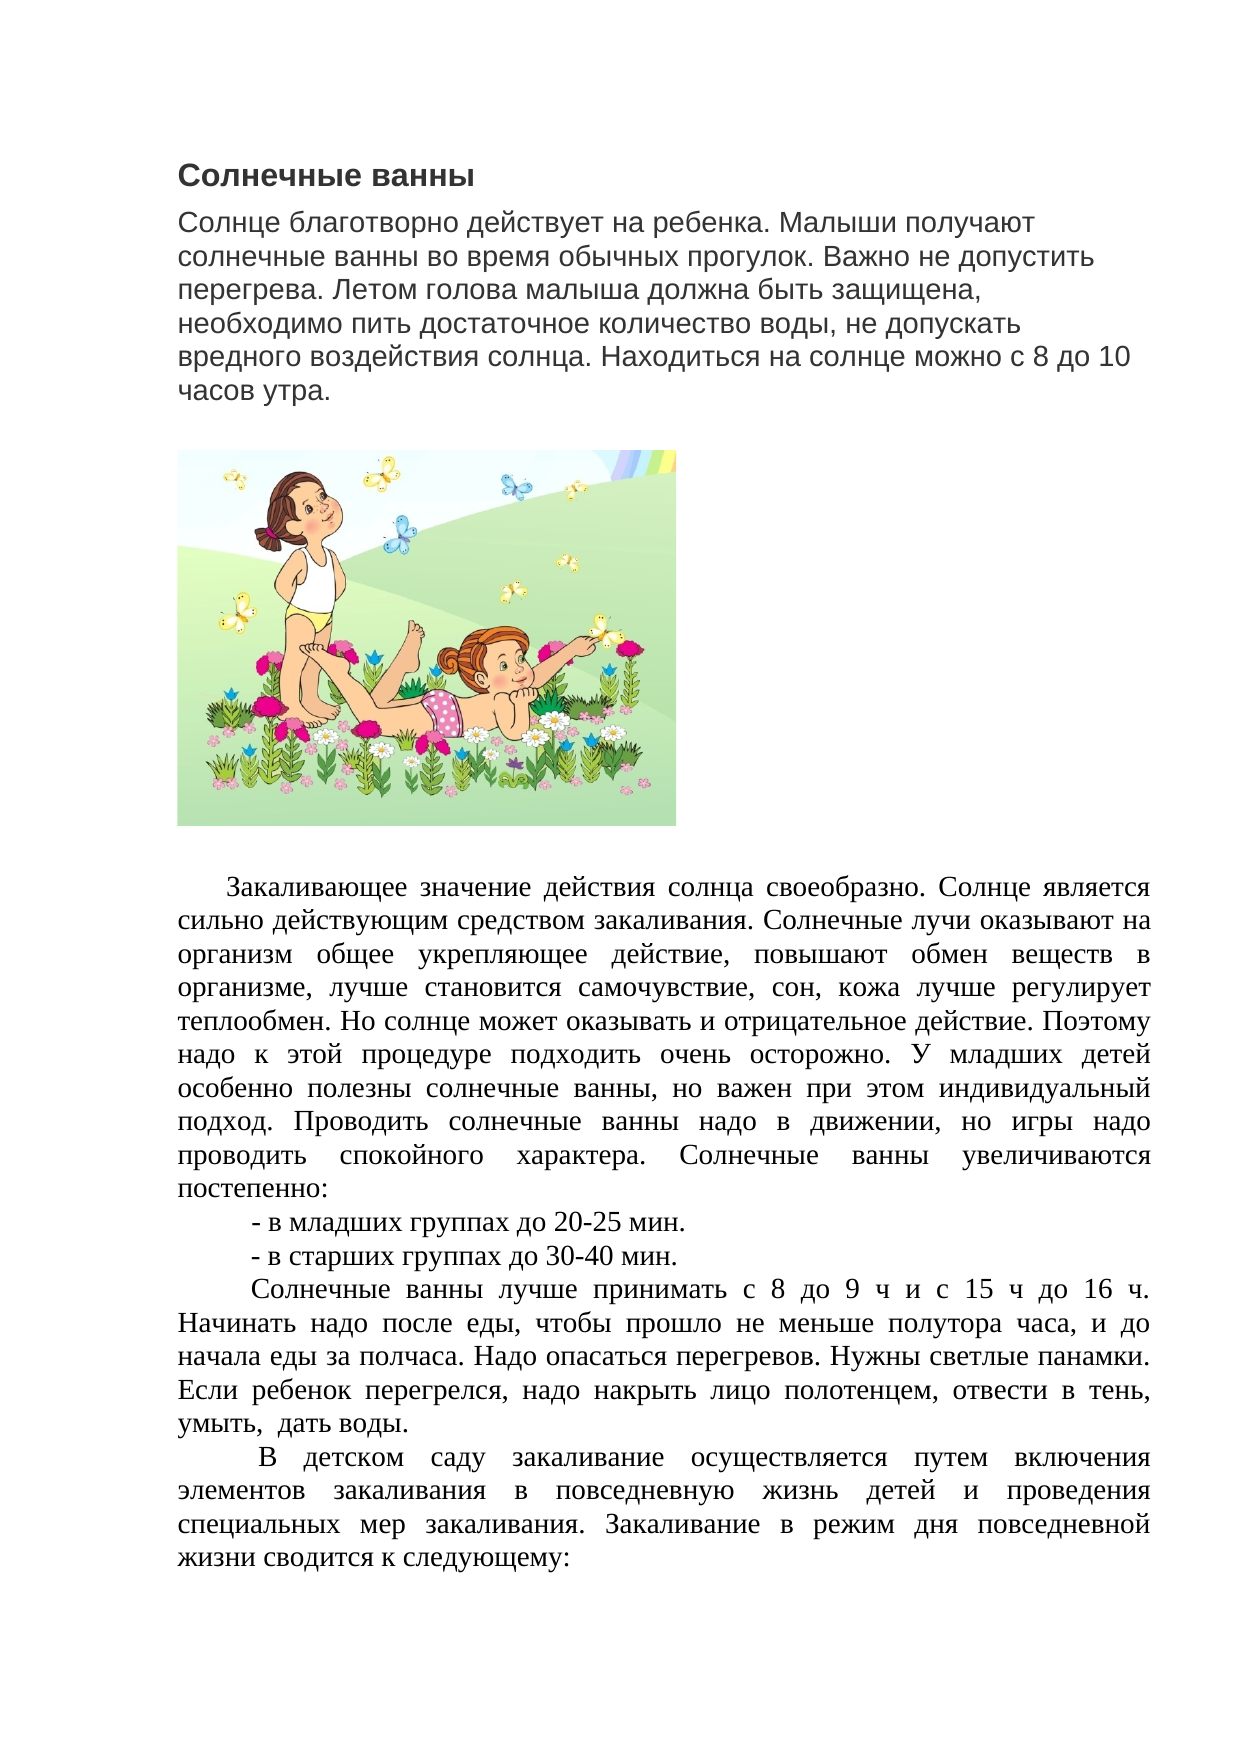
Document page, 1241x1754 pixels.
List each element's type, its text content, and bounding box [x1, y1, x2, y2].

text Закаливающее значение действия солнца своеобразно. Солнце является сильно действующим средством закаливания. Солнечные лучи оказывают на организм общее укрепляющее действие, повышают обмен веществ в организме, лучше становится самочувствие, сон, кожа лучше регулирует теплообмен. Но солнце может оказывать и отрицательное действие. Поэтому надо к этой процедуре подходить очень осторожно. У младших детей особенно полезны солнечные ванны, но важен при этом индивидуальный подход. Проводить солнечные ванны надо в движении, но игры надо проводить спокойного характера. Солнечные ванны увеличиваются постепенно: [177, 869, 1152, 1204]
picture [177, 450, 677, 826]
text - в младших группах до 20-25 мин. [177, 1204, 1152, 1238]
text Солнечные ванны лучше принимать с 8 до 9 ч и с 15 ч до 16 ч. Начинать надо после еды, чтобы прошло не меньше полутора часа, и до начала еды за полчаса. Надо опасаться перегревов. Нужны светлые панамки. Если ребенок перегрелся, надо накрыть лицо полотенцем, отвести в тень, умыть, дать воды. [177, 1271, 1152, 1439]
text - в старших группах до 30-40 мин. [177, 1238, 1152, 1271]
text Солнце благотворно действует на ребенка. Малыши получают солнечные ванны во время обычных прогулок. Важно не допустить перегрева. Летом голова малыша должна быть защищена, необходимо пить достаточное количество воды, не допускать вредного воздействия солнца. Находиться на солнце можно с 8 до 10 часов утра. [177, 205, 1152, 406]
text В детском саду закаливание осуществляется путем включения элементов закаливания в повседневную жизнь детей и проведения специальных мер закаливания. Закаливание в режим дня повседневной жизни сводится к следующему: [177, 1439, 1152, 1573]
text Солнечные ванны [177, 156, 1152, 193]
